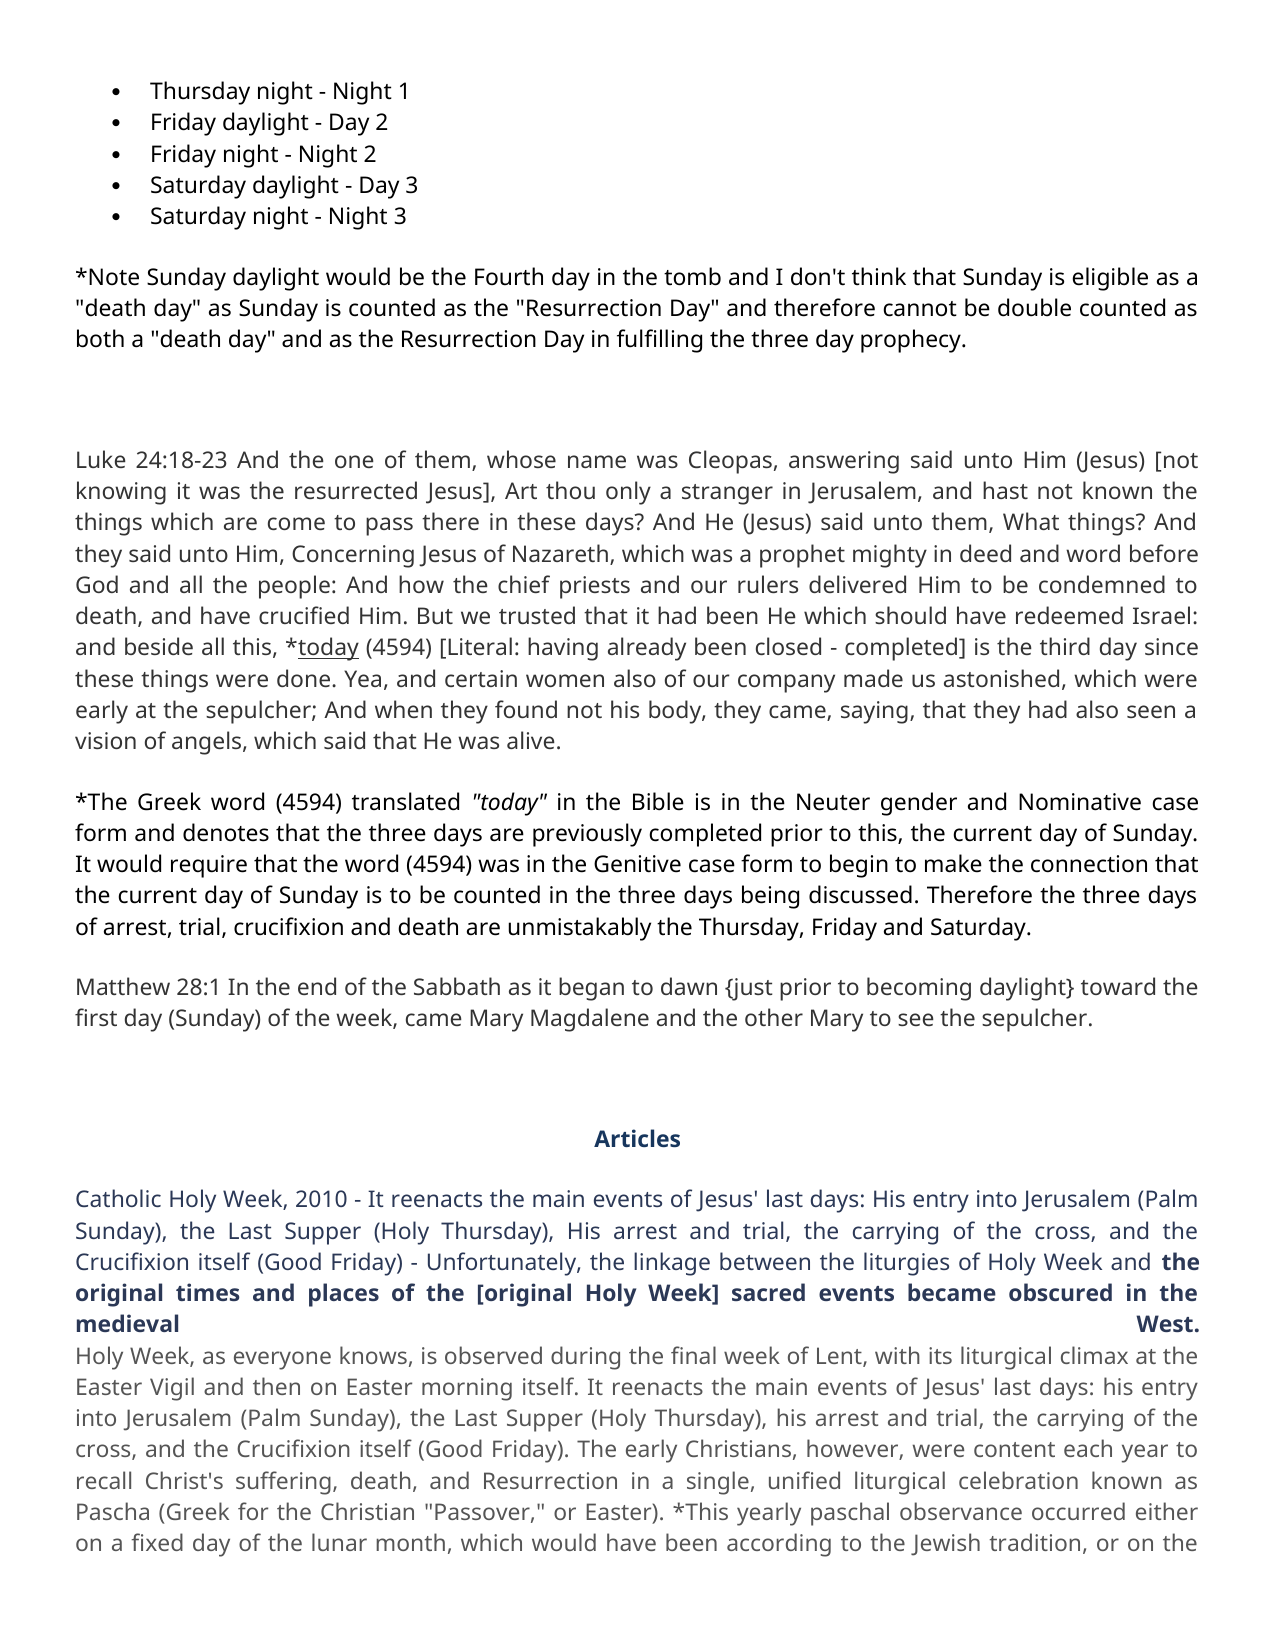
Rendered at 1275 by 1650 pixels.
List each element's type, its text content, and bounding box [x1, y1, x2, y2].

list Friday daylight - Day 2 [112, 106, 1200, 137]
list Saturday daylight - Day 3 [112, 169, 1200, 200]
text *Note Sunday daylight would be the Fourth day in the tomb and I don't think that Sunday is eligible as a "death day" as Sunday is counted as the "Resurrection Day" and therefore cannot be double counted as both a "death day" and as the Resurrection Day in fulfilling the three day prophecy. [75, 260, 1200, 354]
text Matthew 28:1 In the end of the Sabbath as it began to dawn {just prior to becoming daylight} toward the first day (Sunday) of the week, came Mary Magdalene and the other Mary to see the sepulcher. [75, 971, 1200, 1033]
subtitle Articles [75, 1123, 1200, 1154]
text *The Greek word (4594) translated "today" in the Bible is in the Neuter gender and Nominative case form and denotes that the three days are previously completed prior to this, the current day of Sunday. It would require that the word (4594) was in the Genitive case form to begin to make the connection that the current day of Sunday is to be counted in the three days being discussed. Therefore the three days of arrest, trial, crucifixion and death are unmistakably the Thursday, Friday and Saturday. [75, 785, 1200, 942]
list Thursday night - Night 1 [112, 75, 1200, 106]
list Saturday night - Night 3 [112, 200, 1200, 231]
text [75, 1183, 1200, 1558]
text Luke 24:18-23 And the one of them, whose name was Cleopas, answering said unto Him (Jesus) [not knowing it was the resurrected Jesus], Art thou only a stranger in Jerusalem, and hast not known the things which are come to pass there in these days? And He (Jesus) said unto them, What things? And they said unto Him, Concerning Jesus of Nazareth, which was a prophet mighty in deed and word before God and all the people: And how the chief priests and our rulers delivered Him to be condemned to death, and have crucified Him. But we trusted that it had been He which should have redeemed Israel: and beside all this, *today (4594) [Literal: having already been closed - completed] is the third day since these things were done. Yea, and certain women also of our company made us astonished, which were early at the sepulcher; And when they found not his body, they came, saying, that they had also seen a vision of angels, which said that He was alive. [75, 444, 1200, 756]
list Friday night - Night 2 [112, 137, 1200, 169]
